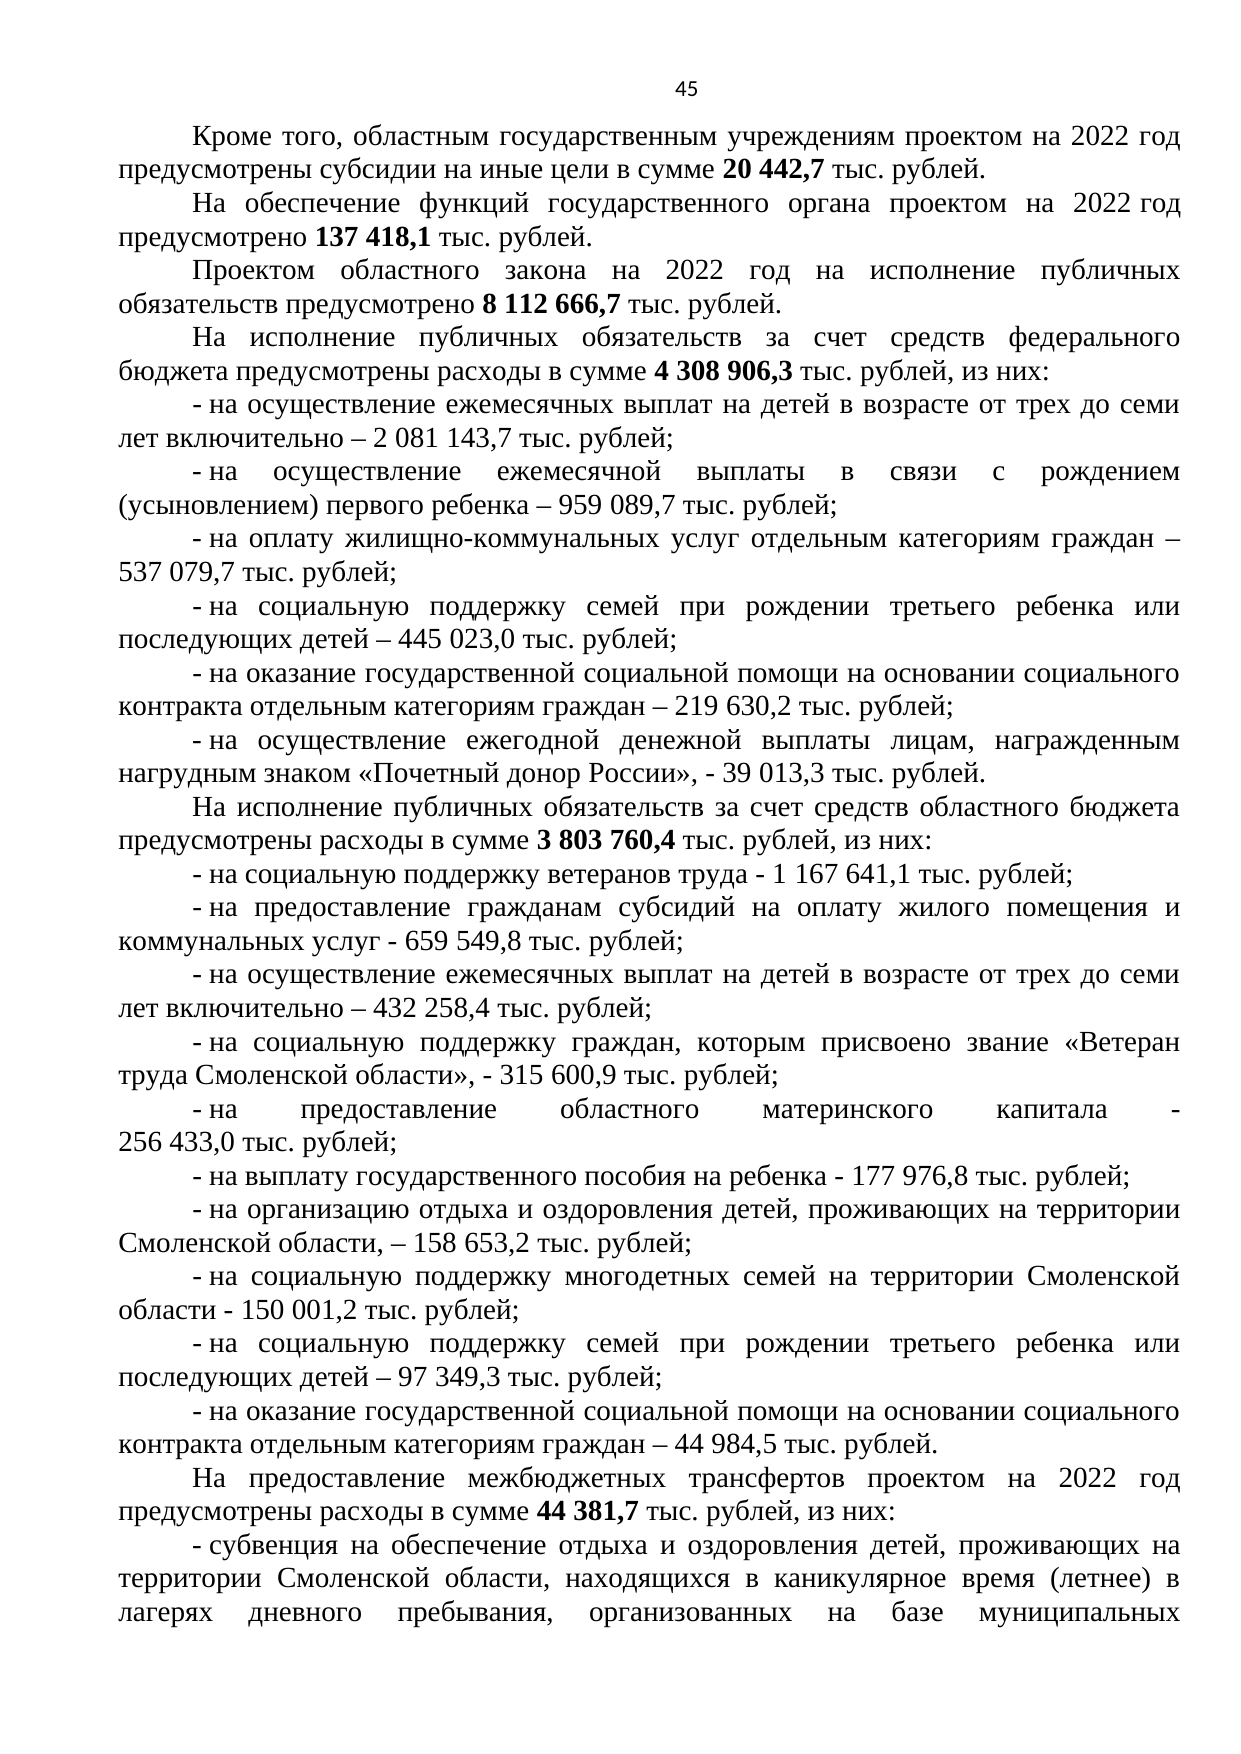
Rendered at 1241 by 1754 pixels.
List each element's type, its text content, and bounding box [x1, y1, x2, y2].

text - на осуществление ежемесячных выплат на детей в возрасте от трех до семи лет включительно – 2 081 143,7 тыс. рублей; [118, 386, 1181, 453]
text - на социальную поддержку ветеранов труда - 1 167 641,1 тыс. рублей; [118, 856, 1181, 889]
text - на организацию отдыха и оздоровления детей, проживающих на территории Смоленской области, – 158 653,2 тыс. рублей; [118, 1191, 1181, 1258]
text На обеспечение функций государственного органа проектом на 2022 год предусмотрено 137 418,1 тыс. рублей. [118, 185, 1181, 252]
text - на социальную поддержку граждан, которым присвоено звание «Ветеран труда Смоленской области», - 315 600,9 тыс. рублей; [118, 1024, 1181, 1091]
text - на социальную поддержку семей при рождении третьего ребенка или последующих детей – 97 349,3 тыс. рублей; [118, 1326, 1181, 1393]
text На предоставление межбюджетных трансфертов проектом на 2022 год предусмотрены расходы в сумме 44 381,7 тыс. рублей, из них: [118, 1460, 1181, 1527]
text - на оказание государственной социальной помощи на основании социального контракта отдельным категориям граждан – 219 630,2 тыс. рублей; [118, 655, 1181, 722]
text - на выплату государственного пособия на ребенка - 177 976,8 тыс. рублей; [118, 1158, 1181, 1191]
text - на предоставление областного материнского капитала - 256 433,0 тыс. рублей; [118, 1091, 1181, 1158]
text - на социальную поддержку семей при рождении третьего ребенка или последующих детей – 445 023,0 тыс. рублей; [118, 588, 1181, 655]
text На исполнение публичных обязательств за счет средств федерального бюджета предусмотрены расходы в сумме 4 308 906,3 тыс. рублей, из них: [118, 319, 1181, 386]
text - на оплату жилищно-коммунальных услуг отдельным категориям граждан – 537 079,7 тыс. рублей; [118, 521, 1181, 588]
text - на предоставление гражданам субсидий на оплату жилого помещения и коммунальных услуг - 659 549,8 тыс. рублей; [118, 889, 1181, 957]
text - на оказание государственной социальной помощи на основании социального контракта отдельным категориям граждан – 44 984,5 тыс. рублей. [118, 1393, 1181, 1460]
text Проектом областного закона на 2022 год на исполнение публичных обязательств предусмотрено 8 112 666,7 тыс. рублей. [118, 252, 1181, 319]
text - на осуществление ежегодной денежной выплаты лицам, награжденным нагрудным знаком «Почетный донор России», - 39 013,3 тыс. рублей. [118, 722, 1181, 789]
text Кроме того, областным государственным учреждениям проектом на 2022 год предусмотрены субсидии на иные цели в сумме 20 442,7 тыс. рублей. [118, 118, 1181, 185]
text На исполнение публичных обязательств за счет средств областного бюджета предусмотрены расходы в сумме 3 803 760,4 тыс. рублей, из них: [118, 789, 1181, 856]
text - на осуществление ежемесячной выплаты в связи с рождением (усыновлением) первого ребенка – 959 089,7 тыс. рублей; [118, 453, 1181, 521]
text - на осуществление ежемесячных выплат на детей в возрасте от трех до семи лет включительно – 432 258,4 тыс. рублей; [118, 957, 1181, 1024]
text - на социальную поддержку многодетных семей на территории Смоленской области - 150 001,2 тыс. рублей; [118, 1258, 1181, 1326]
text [118, 1527, 1181, 1627]
